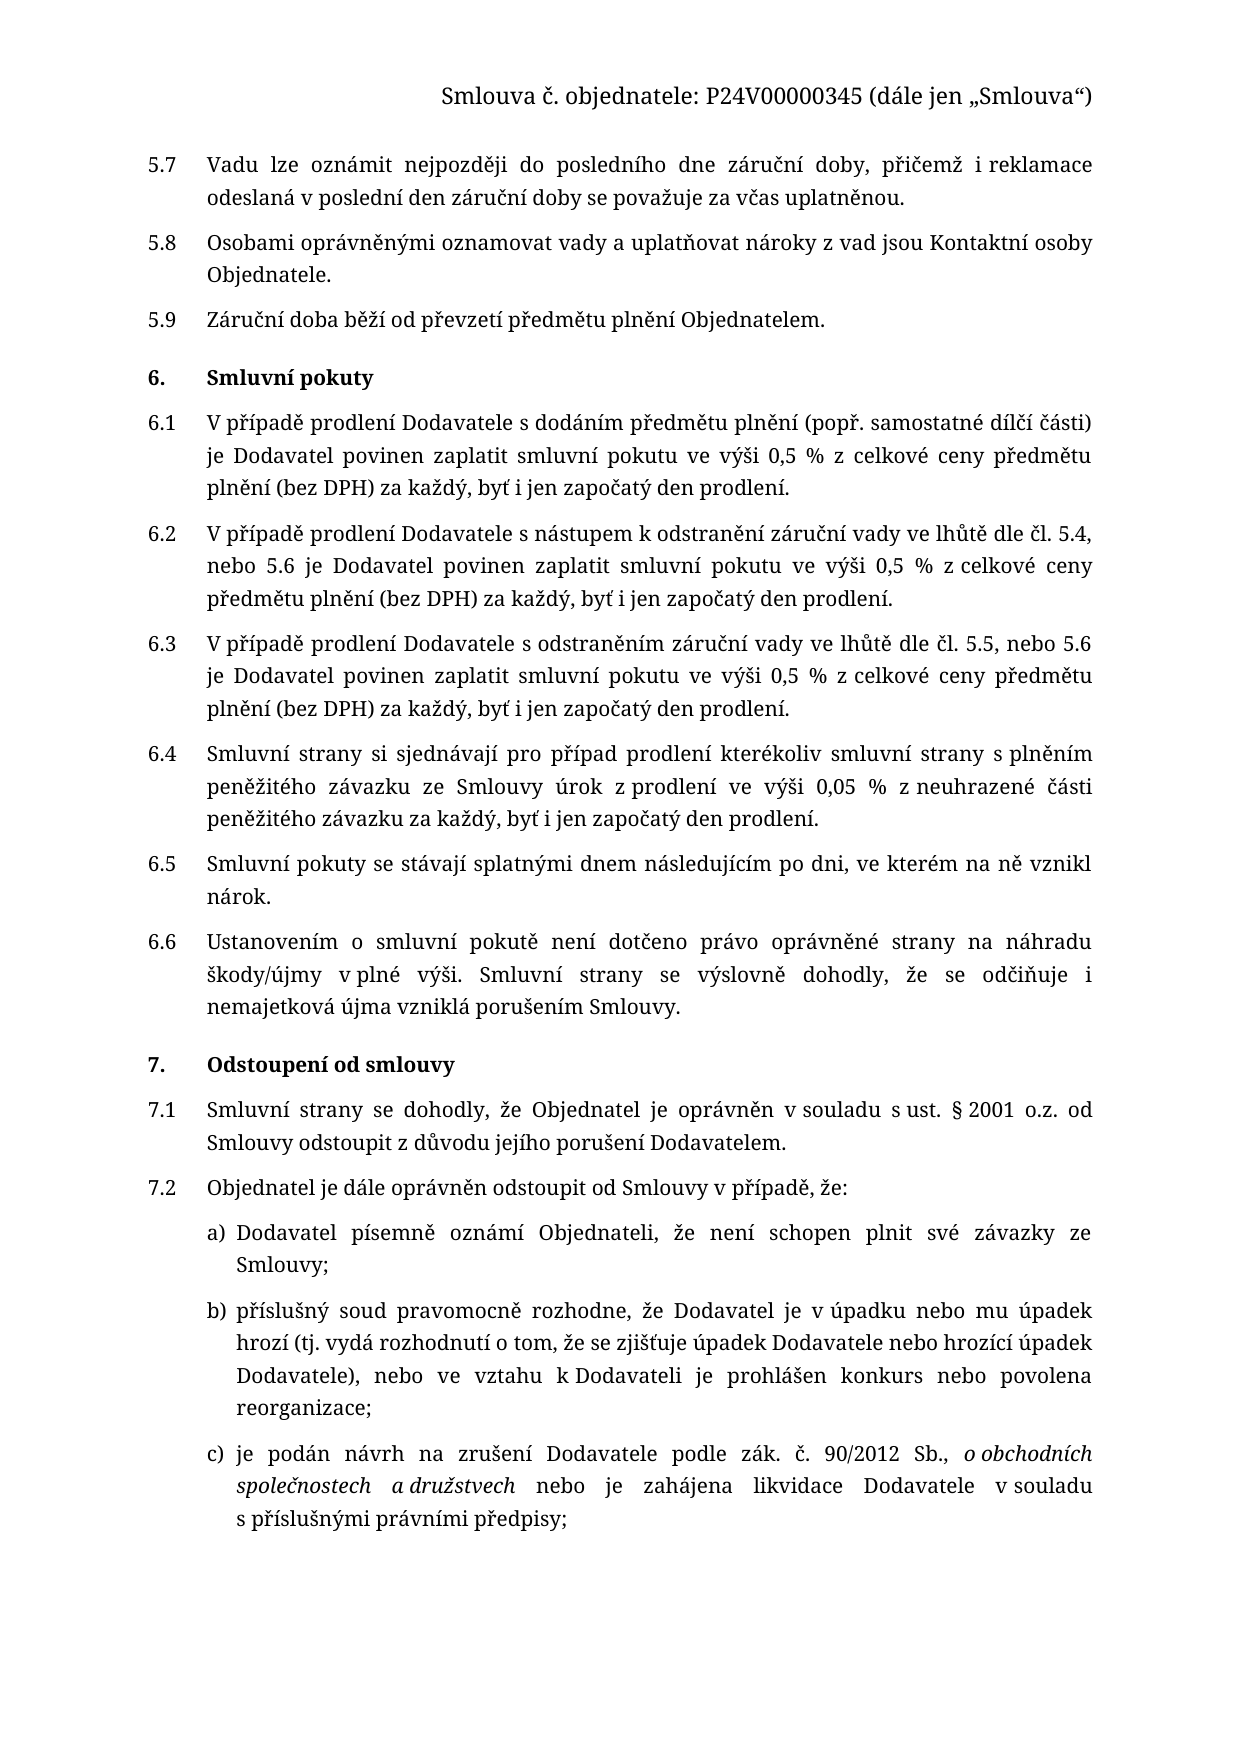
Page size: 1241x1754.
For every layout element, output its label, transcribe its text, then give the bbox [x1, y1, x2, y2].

list V případě prodlení Dodavatele s dodáním předmětu plnění (popř. samostatné dílčí části) je Dodavatel povinen zaplatit smluvní pokutu ve výši 0,5 % z celkové ceny předmětu plnění (bez DPH) za každý, byť i jen započatý den prodlení. [148, 408, 1093, 502]
list Smluvní pokuty se stávají splatnými dnem následujícím po dni, ve kterém na ně vznikl nárok. [148, 849, 1093, 911]
list Smluvní strany se dohodly, že Objednatel je oprávněn v souladu s ust. § 2001 o.z. od Smlouvy odstoupit z důvodu jejího porušení Dodavatelem. [148, 1095, 1093, 1156]
list Smluvní strany si sjednávají pro případ prodlení kterékoliv smluvní strany s plněním peněžitého závazku ze Smlouvy úrok z prodlení ve výši 0,05 % z neuhrazené části peněžitého závazku za každý, byť i jen započatý den prodlení. [148, 739, 1093, 833]
list Objednatel je dále oprávněn odstoupit od Smlouvy v případě, že: [148, 1173, 1093, 1201]
list Dodavatel písemně oznámí Objednateli, že není schopen plnit své závazky ze Smlouvy; [207, 1218, 1093, 1279]
list Ustanovením o smluvní pokutě není dotčeno právo oprávněné strany na náhradu škody/újmy v plné výši. Smluvní strany se výslovně dohodly, že se odčiňuje i nemajetková újma vzniklá porušením Smlouvy. [148, 927, 1093, 1021]
list V případě prodlení Dodavatele s odstraněním záruční vady ve lhůtě dle čl. 5.5, nebo 5.6 je Dodavatel povinen zaplatit smluvní pokutu ve výši 0,5 % z celkové ceny předmětu plnění (bez DPH) za každý, byť i jen započatý den prodlení. [148, 629, 1093, 723]
list Odstoupení od smlouvy [148, 1050, 1093, 1078]
list V případě prodlení Dodavatele s nástupem k odstranění záruční vady ve lhůtě dle čl. 5.4, nebo 5.6 je Dodavatel povinen zaplatit smluvní pokutu ve výši 0,5 % z celkové ceny předmětu plnění (bez DPH) za každý, byť i jen započatý den prodlení. [148, 519, 1093, 612]
list je podán návrh na zrušení Dodavatele podle zák. č. 90/2012 Sb., o obchodních společnostech a družstvech nebo je zahájena likvidace Dodavatele v souladu s příslušnými právními předpisy; [207, 1439, 1093, 1532]
list příslušný soud pravomocně rozhodne, že Dodavatel je v úpadku nebo mu úpadek hrozí (tj. vydá rozhodnutí o tom, že se zjišťuje úpadek Dodavatele nebo hrozící úpadek Dodavatele), nebo ve vztahu k Dodavateli je prohlášen konkurs nebo povolena reorganizace; [207, 1296, 1093, 1422]
list Vadu lze oznámit nejpozději do posledního dne záruční doby, přičemž i reklamace odeslaná v poslední den záruční doby se považuje za včas uplatněnou. [148, 150, 1093, 211]
list Osobami oprávněnými oznamovat vady a uplatňovat nároky z vad jsou Kontaktní osoby Objednatele. [148, 228, 1093, 289]
list Záruční doba běží od převzetí předmětu plnění Objednatelem. [148, 306, 1093, 334]
list Smluvní pokuty [148, 363, 1093, 392]
